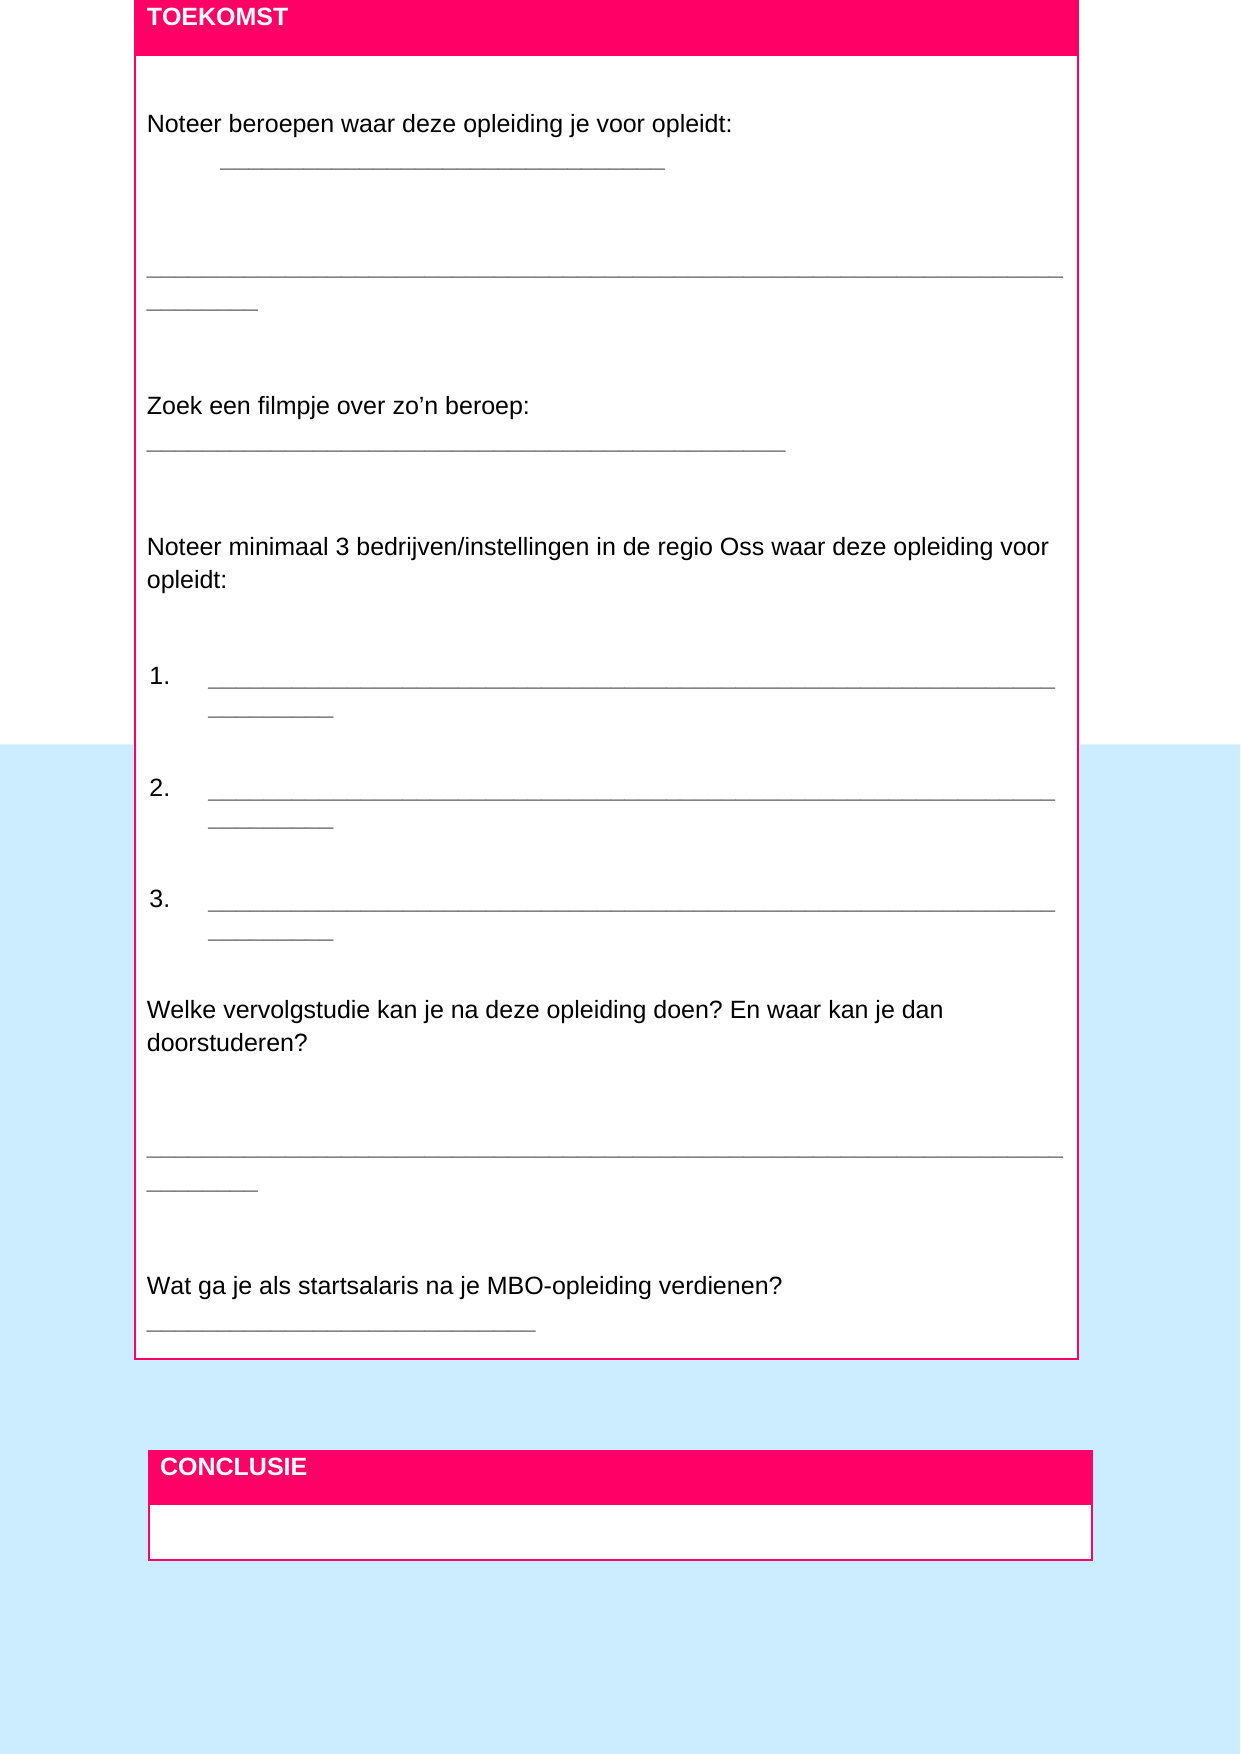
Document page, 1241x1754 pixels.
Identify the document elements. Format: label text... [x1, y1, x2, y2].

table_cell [150, 1505, 1091, 1559]
table_header TOEKOMST [136, 2, 1077, 56]
table_header CONCLUSIE [150, 1452, 1091, 1505]
table_cell Noteer beroepen waar deze opleiding je voor opleidt: ________________________________ __________________________________________________________________________ Zoek een filmpje over zo’n beroep: ______________________________________________ Noteer minimaal 3 bedrijven/instellingen in de regio Oss waar deze opleiding voor opleidt: ______________________________________________________________________ ______________________________________________________________________ ______________________________________________________________________ Welke vervolgstudie kan je na deze opleiding doen? En waar kan je dan doorstuderen? __________________________________________________________________________ Wat ga je als startsalaris na je MBO-opleiding verdienen? ____________________________ [136, 56, 1077, 1358]
